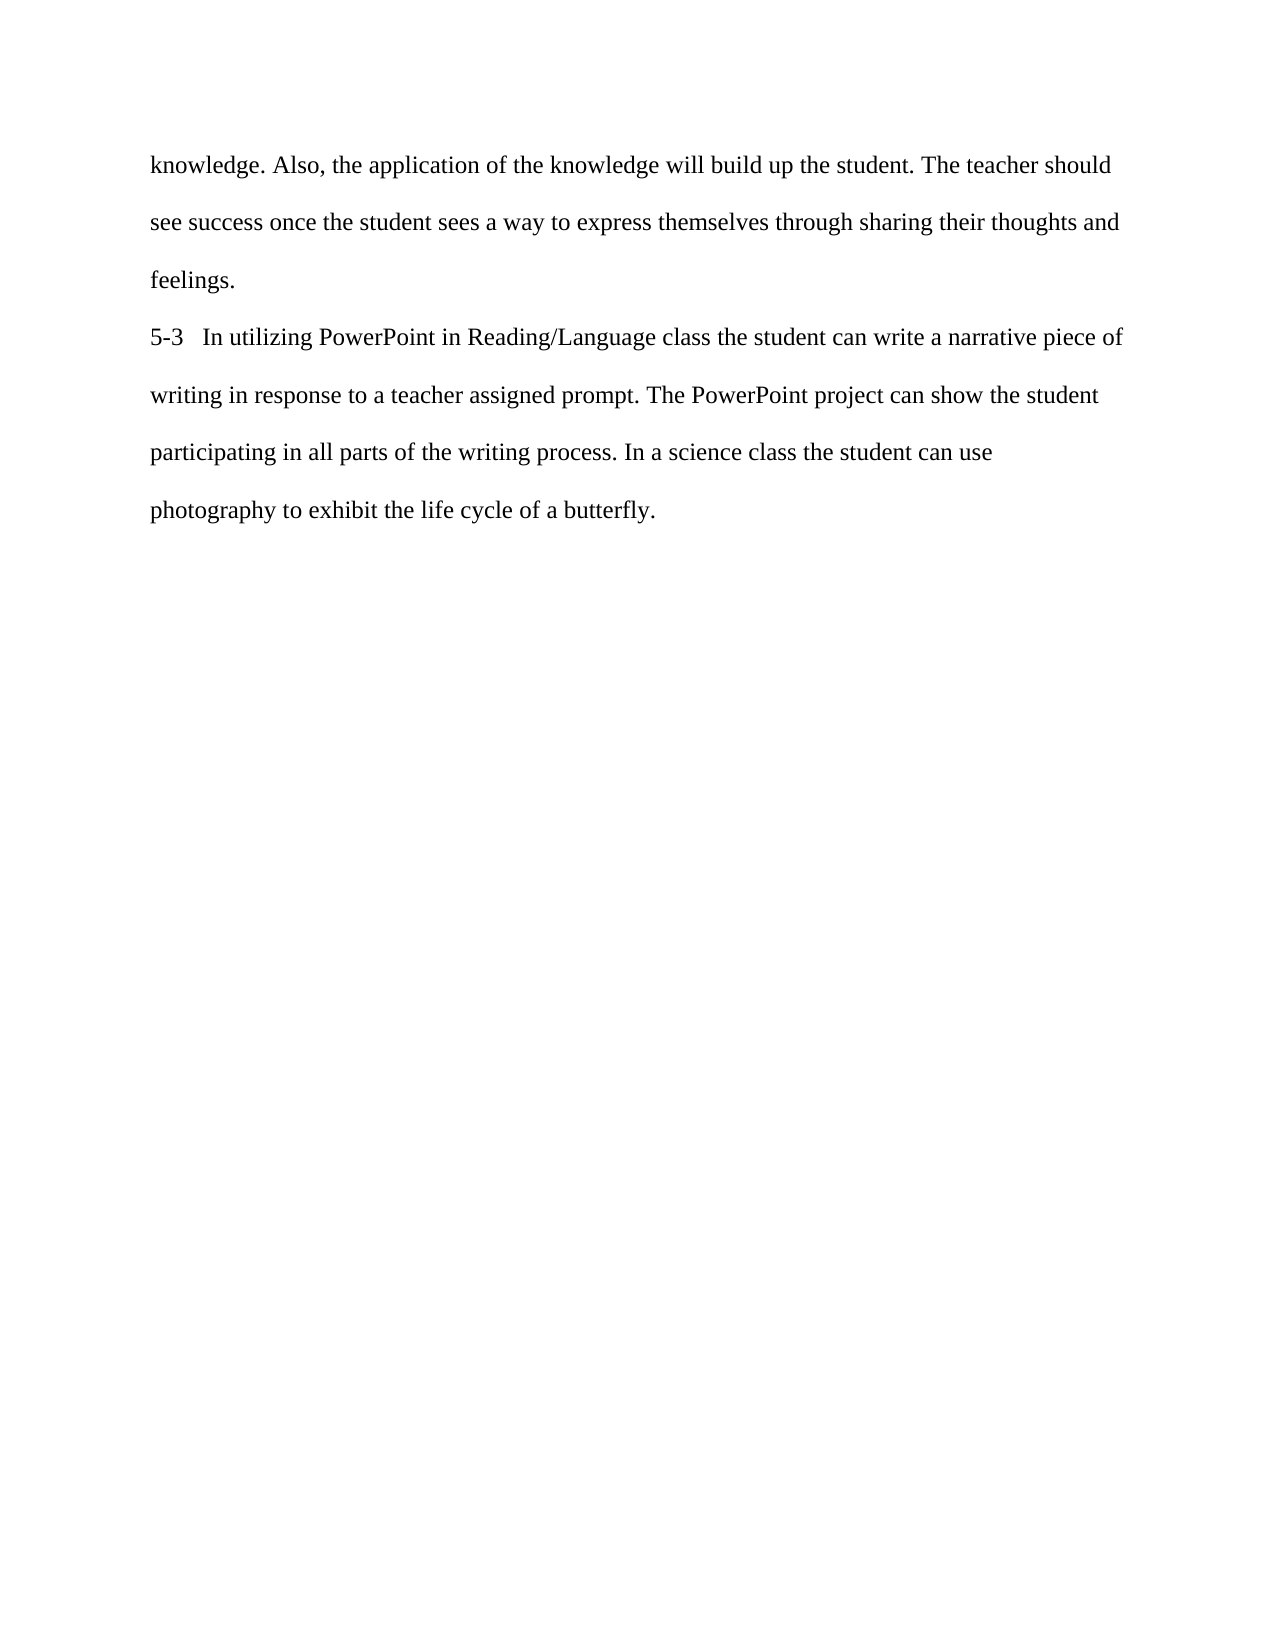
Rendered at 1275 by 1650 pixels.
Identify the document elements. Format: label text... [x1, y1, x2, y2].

text 5-3 In utilizing PowerPoint in Reading/Language class the student can write a narrative piece of writing in response to a teacher assigned prompt. The PowerPoint project can show the student participating in all parts of the writing process. In a science class the student can use photography to exhibit the life cycle of a butterfly. [150, 322, 1125, 524]
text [150, 150, 1125, 294]
